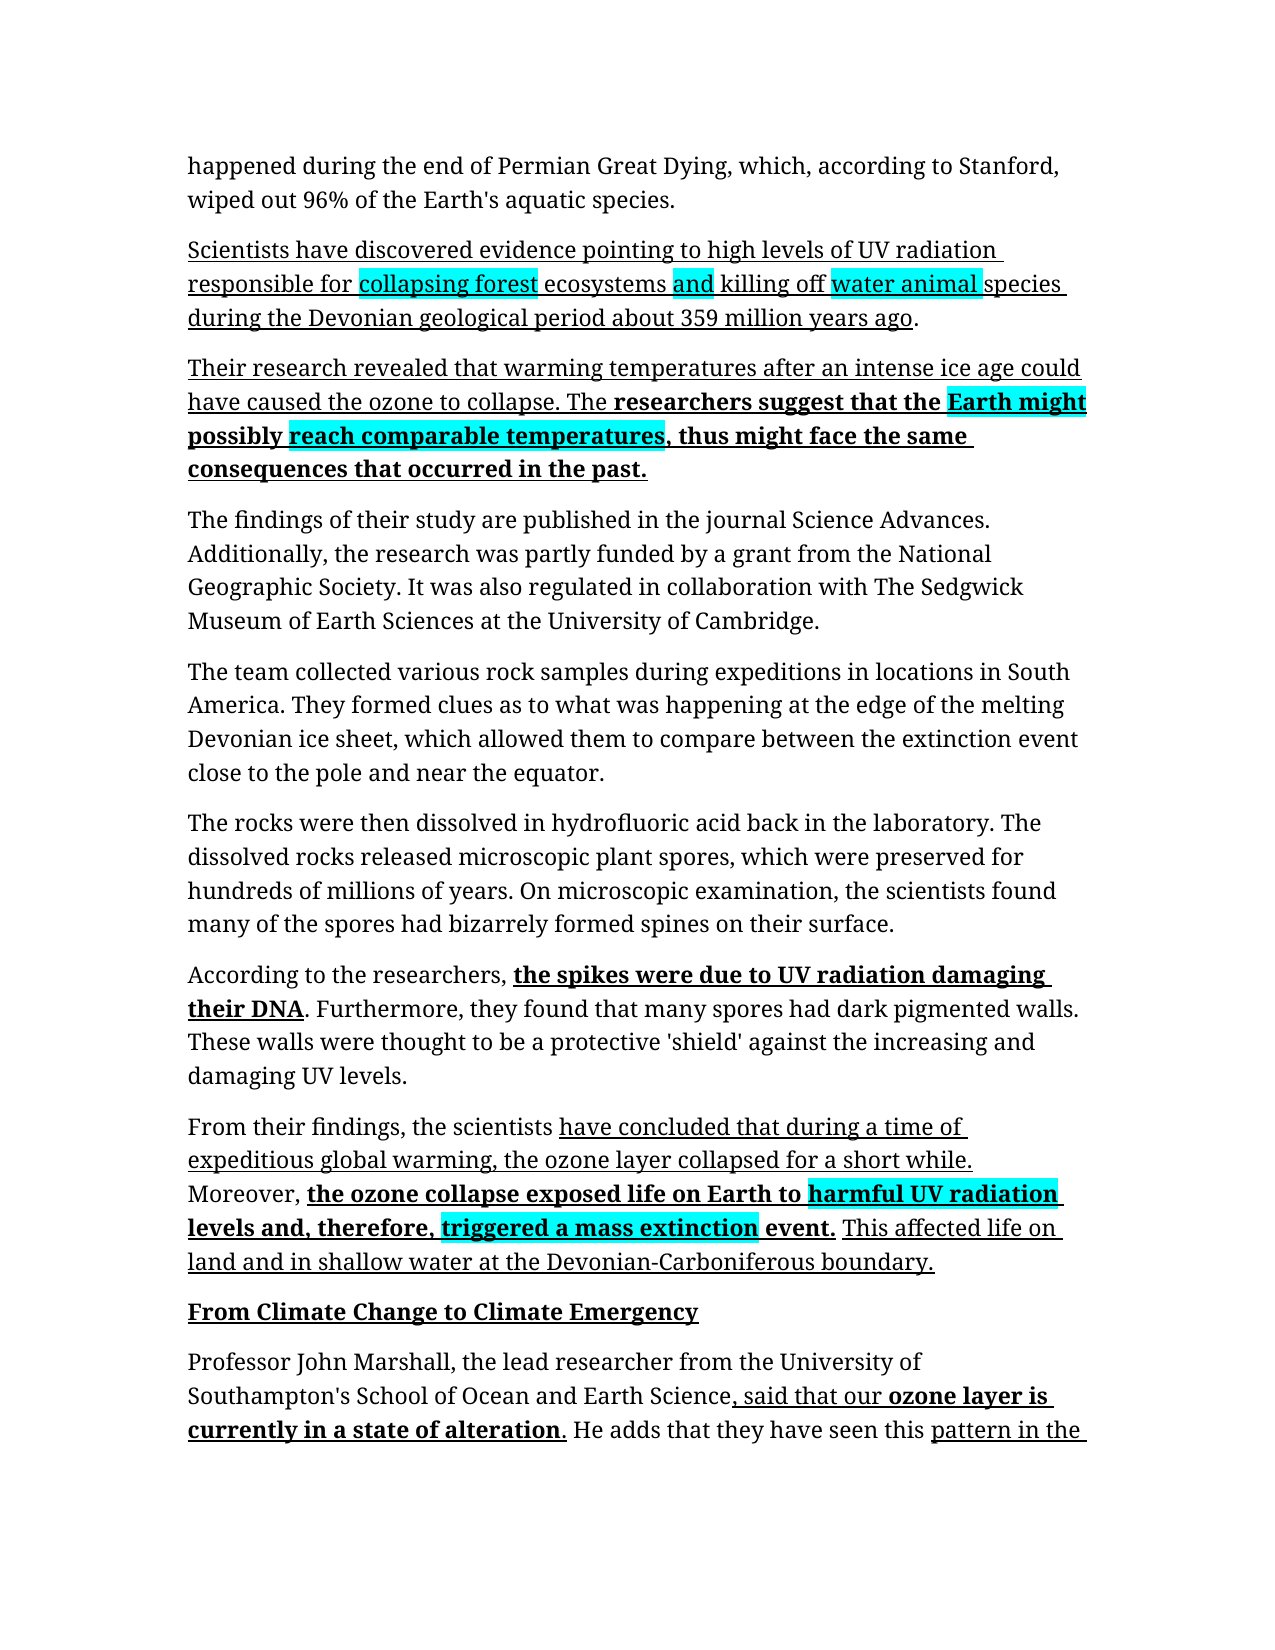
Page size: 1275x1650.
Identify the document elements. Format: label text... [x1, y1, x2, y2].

text From their findings, the scientists have concluded that during a time of expeditious global warming, the ozone layer collapsed for a short while. Moreover, the ozone collapse exposed life on Earth to harmful UV radiation levels and, therefore, triggered a mass extinction event. This affected life on land and in shallow water at the Devonian-Carboniferous boundary. [187, 1110, 1087, 1277]
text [187, 1346, 1087, 1445]
text From Climate Change to Climate Emergency [187, 1296, 1087, 1327]
text Scientists have discovered evidence pointing to high levels of UV radiation responsible for collapsing forest ecosystems and killing off water animal species during the Devonian geological period about 359 million years ago. [187, 234, 1087, 333]
text Their research revealed that warming temperatures after an intense ice age could have caused the ozone to collapse. The researchers suggest that the Earth might possibly reach comparable temperatures, thus might face the same consequences that occurred in the past. [187, 352, 1087, 412]
text The rocks were then dissolved in hydrofluoric acid back in the laboratory. The dissolved rocks released microscopic plant spores, which were preserved for hundreds of millions of years. On microscopic examination, the scientists found many of the spores had bizarrely formed spines on their surface. [187, 807, 1087, 939]
text The findings of their study are published in the journal Science Advances. Additionally, the research was partly funded by a grant from the National Geographic Society. It was also regulated in collaboration with The Sedgwick Museum of Earth Sciences at the University of Cambridge. [187, 504, 1087, 636]
text The team collected various rock samples during expeditions in locations in South America. They formed clues as to what was happening at the edge of the melting Devonian ice sheet, which allowed them to compare between the extinction event close to the pole and near the equator. [187, 655, 1087, 788]
text Their research revealed that warming temperatures after an intense ice age could have caused the ozone to collapse. The researchers suggest that the Earth might possibly reach comparable temperatures, thus might face the same consequences that occurred in the past. [187, 413, 1087, 484]
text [187, 150, 1087, 215]
text According to the researchers, the spikes were due to UV radiation damaging their DNA. Furthermore, they found that many spores had dark pigmented walls. These walls were thought to be a protective 'shield' against the increasing and damaging UV levels. [187, 959, 1087, 1091]
